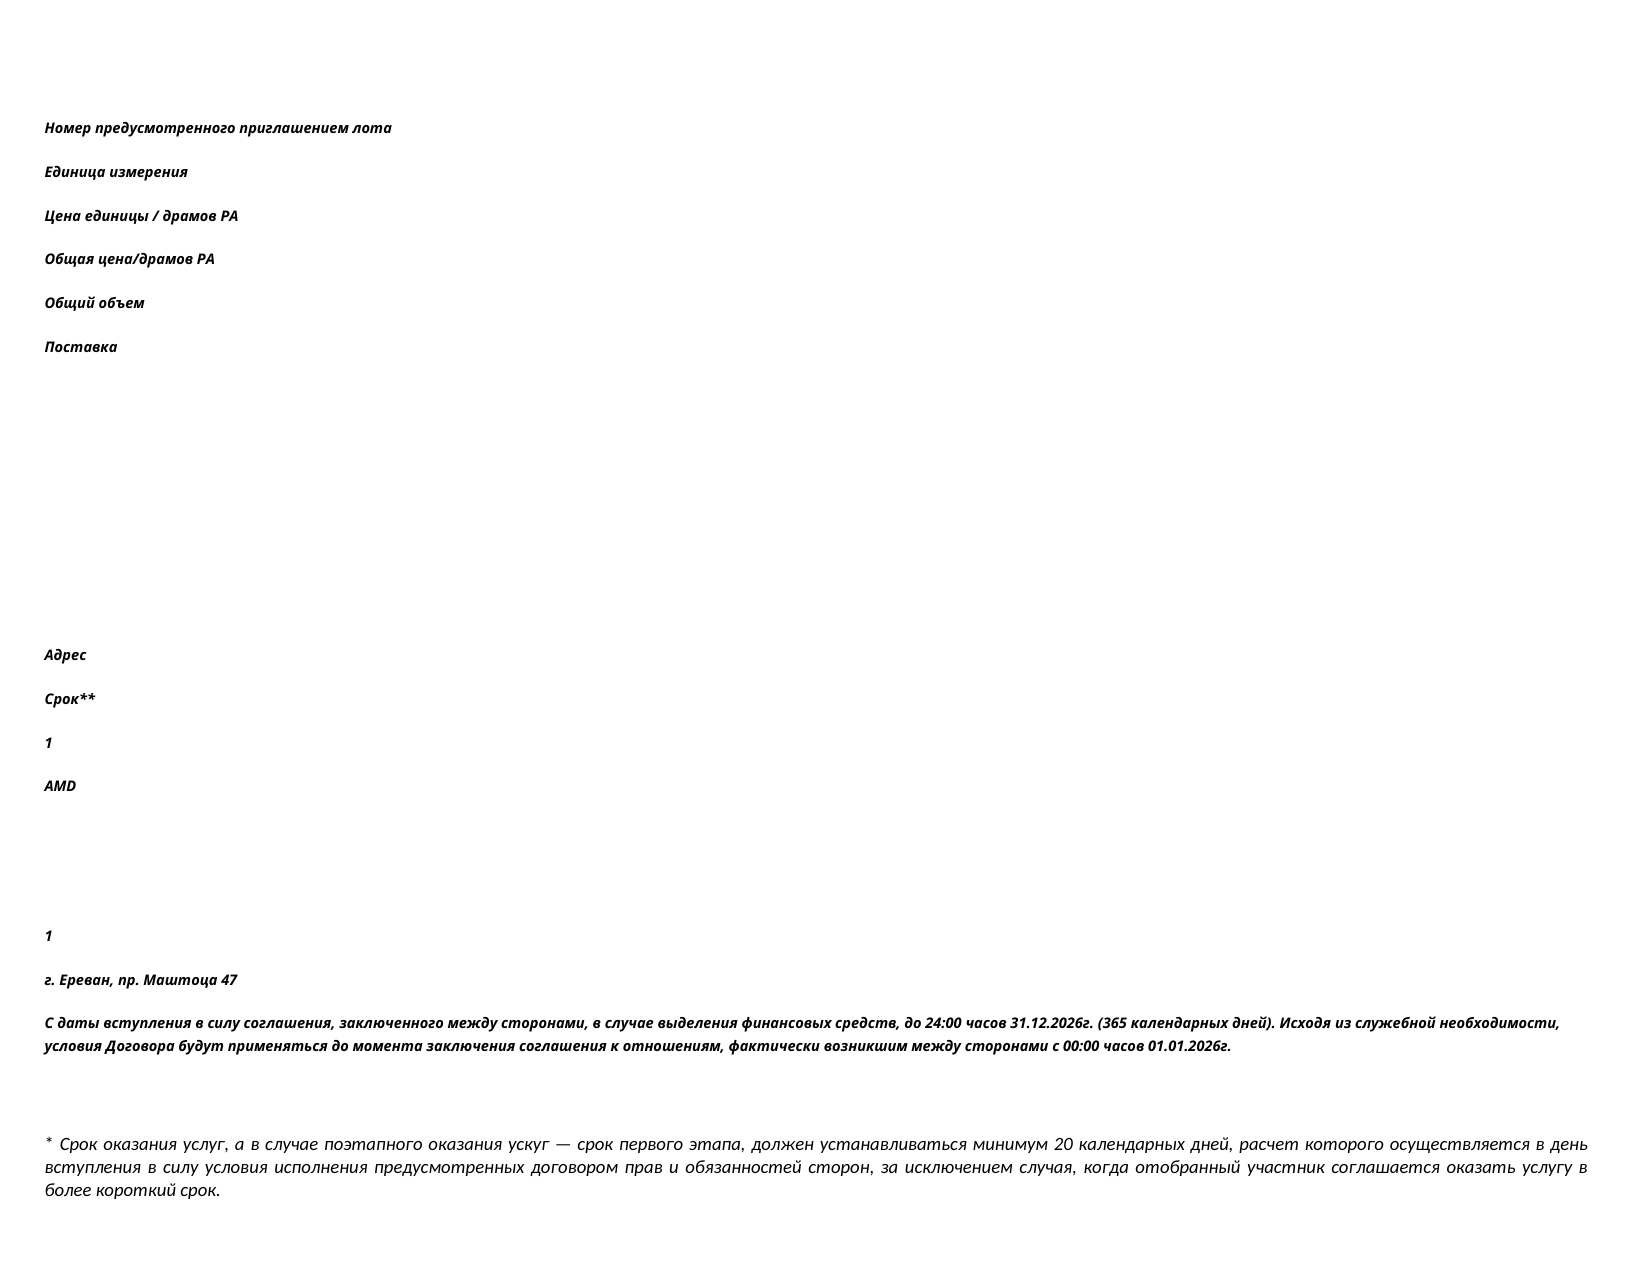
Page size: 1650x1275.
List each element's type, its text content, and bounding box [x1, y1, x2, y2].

text * Срок оказания услуг, а в случае поэтапного оказания ускуг — срок первого этапа, должен устанавливаться минимум 20 календарных дней, расчет которого осуществляется в день вступления в силу условия исполнения предусмотренных договором прав и обязанностей сторон, за исключением случая, когда отобранный участник соглашается оказать услугу в более короткий срок. [44, 1132, 1591, 1201]
